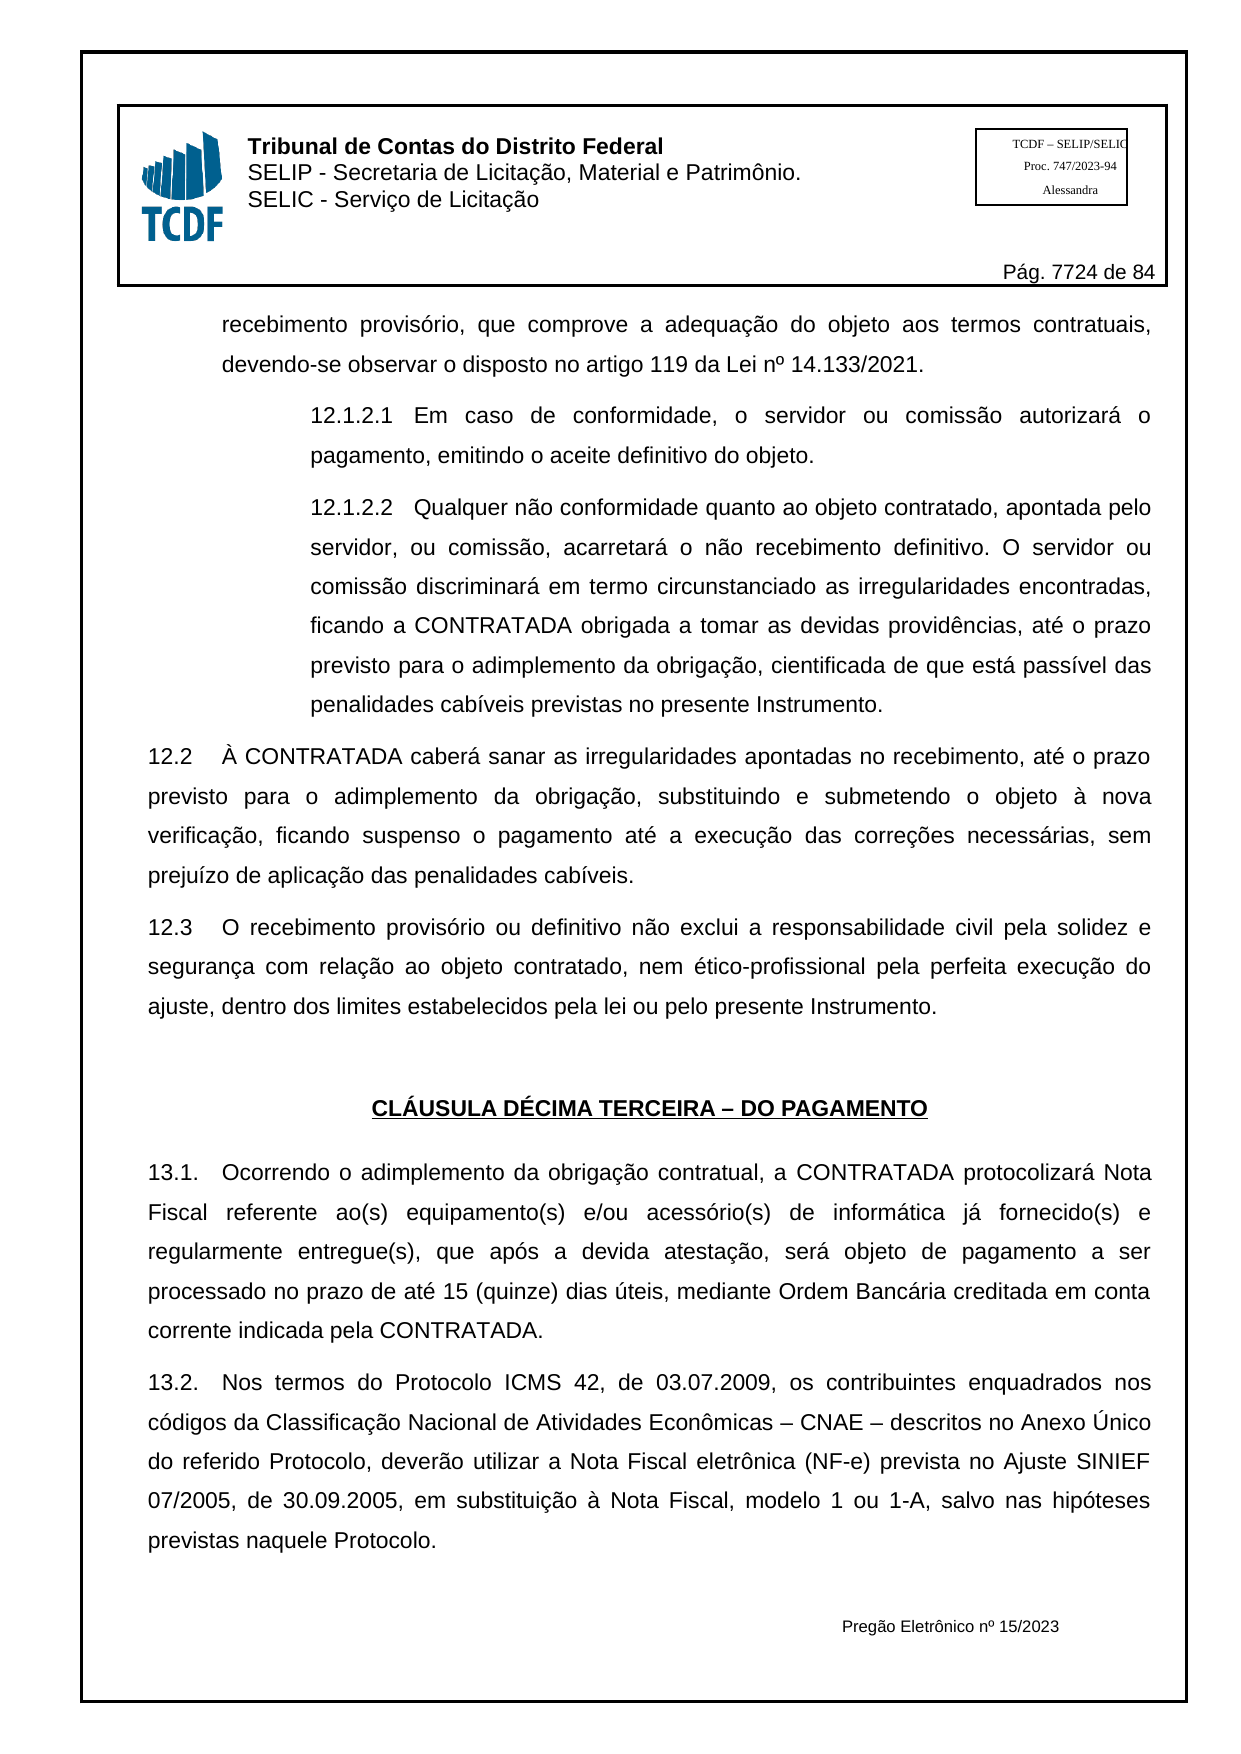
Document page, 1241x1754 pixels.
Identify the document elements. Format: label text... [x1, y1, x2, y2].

list 12.3 O recebimento provisório ou definitivo não exclui a responsabilidade civil pela solidez e segurança com relação ao objeto contratado, nem ético-profissional pela perfeita execução do ajuste, dentro dos limites estabelecidos pela lei ou pelo presente Instrumento. [148, 914, 1152, 1019]
text 13.1. Ocorrendo o adimplemento da obrigação contratual, a Contratada protocolizará Nota Fiscal referente ao(s) equipamento(s) e/ou acessório(s) de informática já fornecido(s) e regularmente entregue(s), que após a devida atestação, será objeto de pagamento a ser processado no prazo de até 15 (quinze) dias úteis, mediante Ordem Bancária creditada em conta corrente indicada pela CONTRATADA. [148, 1159, 1152, 1343]
list 12.2 À CONTRATADA caberá sanar as irregularidades apontadas no recebimento, até o prazo previsto para o adimplemento da obrigação, substituindo e submetendo o objeto à nova verificação, ficando suspenso o pagamento até a execução das correções necessárias, sem prejuízo de aplicação das penalidades cabíveis. [148, 743, 1152, 888]
text 13.2. Nos termos do Protocolo ICMS 42, de 03.07.2009, os contribuintes enquadrados nos códigos da Classificação Nacional de Atividades Econômicas – CNAE – descritos no Anexo Único do referido Protocolo, deverão utilizar a Nota Fiscal eletrônica (NF-e) prevista no Ajuste SINIEF 07/2005, de 30.09.2005, em substituição à Nota Fiscal, modelo 1 ou 1-A, salvo nas hipóteses previstas naquele Protocolo. [148, 1369, 1152, 1553]
text CLÁUSULA DÉCIMA TERCEIRA – DO PAGAMENTO [148, 1095, 1152, 1121]
list 12.1.2.1 Em caso de conformidade, o servidor ou comissão autorizará o pagamento, emitindo o aceite definitivo do objeto. [310, 402, 1152, 468]
picture [127, 129, 237, 244]
list 12.1.2.2 Qualquer não conformidade quanto ao objeto contratado, apontada pelo servidor, ou comissão, acarretará o não recebimento definitivo. O servidor ou comissão discriminará em termo circunstanciado as irregularidades encontradas, ficando a CONTRATADA obrigada a tomar as devidas providências, até o prazo previsto para o adimplemento da obrigação, cientificada de que está passível das penalidades cabíveis previstas no presente Instrumento. [310, 494, 1152, 718]
